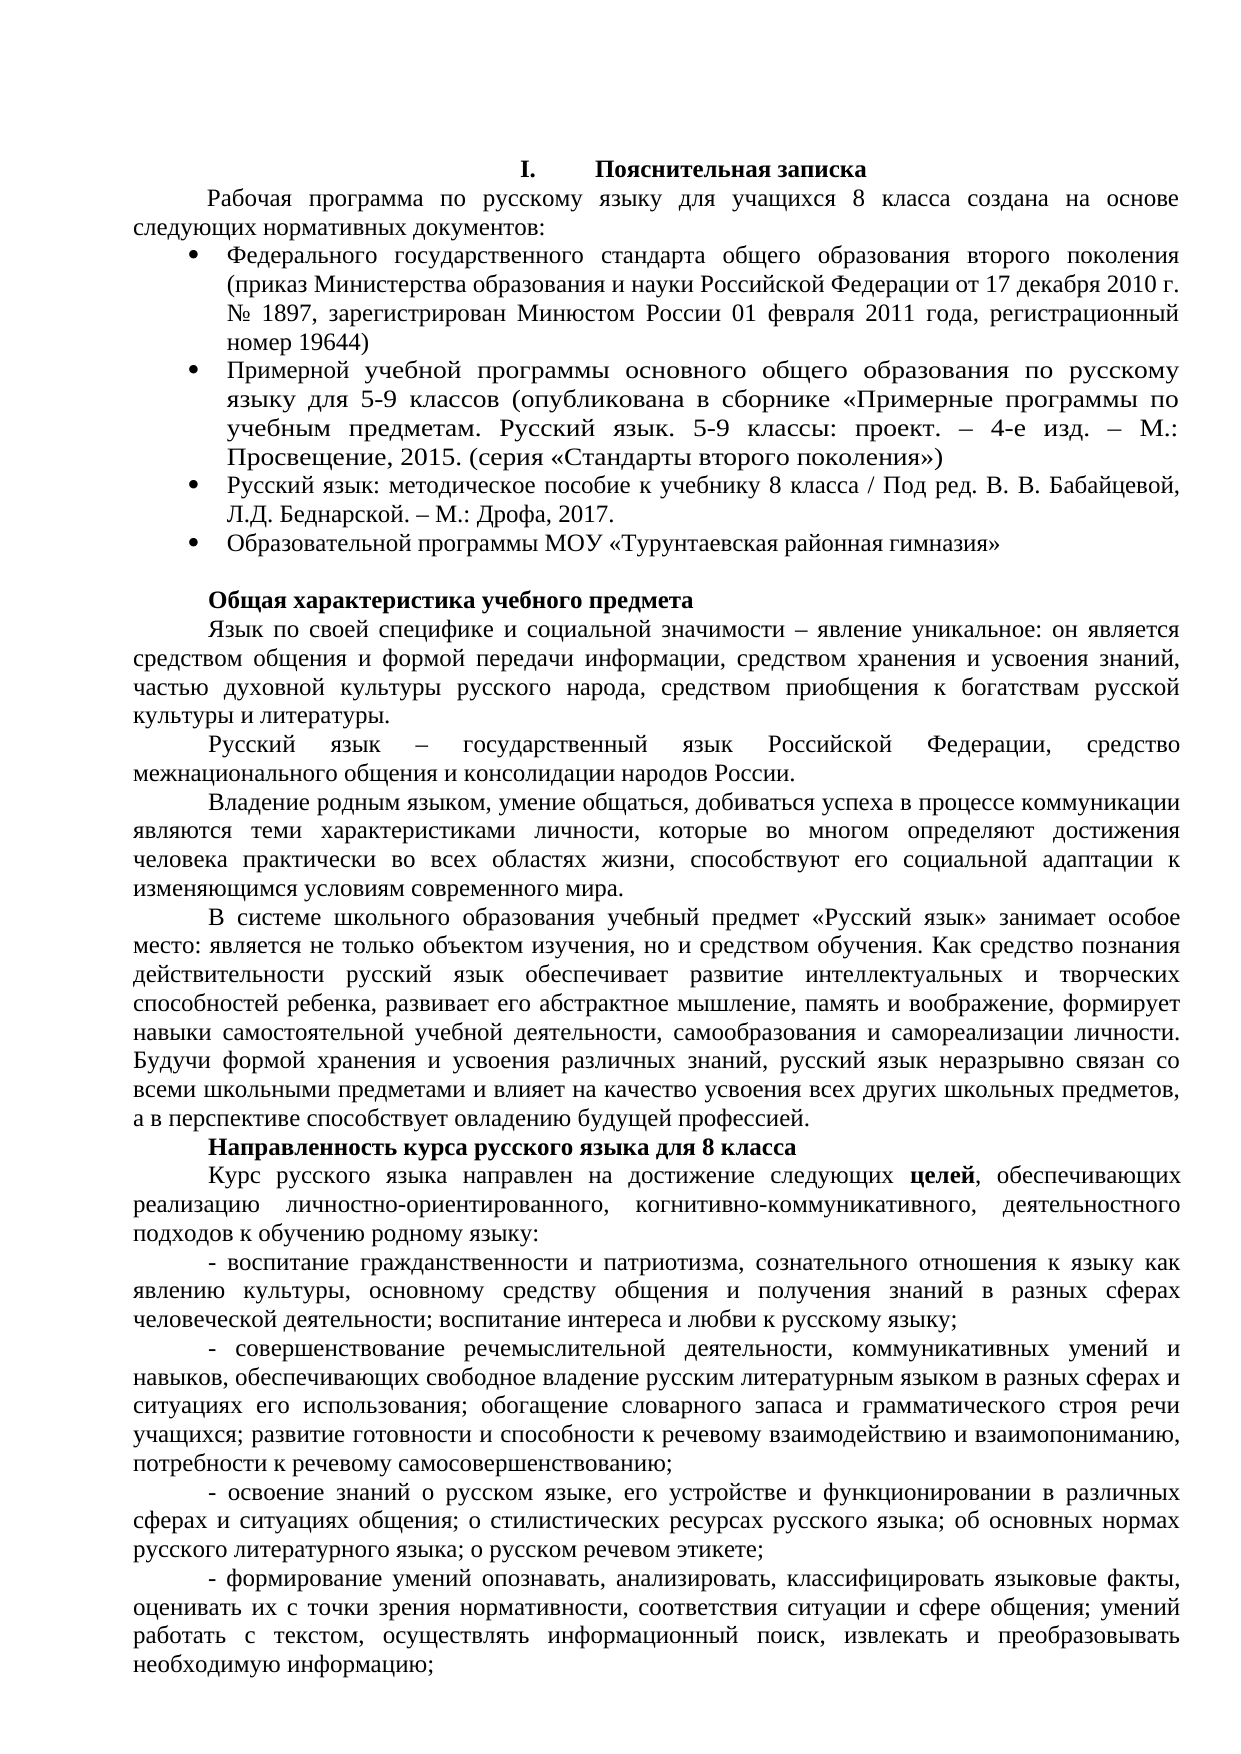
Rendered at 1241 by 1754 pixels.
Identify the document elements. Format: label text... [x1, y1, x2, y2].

text - воспитание гражданственности и патриотизма, сознательного отношения к языку как явлению культуры, основному средству общения и получения знаний в разных сферах человеческой деятельности; воспитание интереса и любви к русскому языку; [133, 1247, 1181, 1333]
list Федерального государственного стандарта общего образования второго поколения (приказ Министерства образования и науки Российской Федерации от 17 декабря . № 1897, зарегистрирован Минюстом России 01 февраля 2011 года, регистрационный номер 19644) [189, 240, 1180, 355]
list Примерной учебной программы основного общего образования по русскому языку для 5-9 классов (опубликована в сборнике «Примерные программы по учебным предметам. Русский язык. 5-9 классы: проект. – 4-е изд. – М.: Просвещение, 2015. (серия «Стандарты второго поколения») [189, 355, 1180, 470]
text - освоение знаний о русском языке, его устройстве и функционировании в различных сферах и ситуациях общения; о стилистических ресурсах русского языка; об основных нормах русского литературного языка; о русском речевом этикете; [133, 1477, 1181, 1563]
text - формирование умений опознавать, анализировать, классифицировать языковые факты, оценивать их с точки зрения нормативности, соответствия ситуации и сфере общения; умений работать с текстом, осуществлять информационный поиск, извлекать и преобразовывать необходимую информацию; [133, 1563, 1181, 1678]
text Рабочая программа по русскому языку для учащихся 8 класса создана на основе следующих нормативных документов: [133, 183, 1180, 240]
text Общая характеристика учебного предмета [133, 585, 1181, 614]
list Русский язык: методическое пособие к учебнику 8 класса / Под ред. В. В. Бабайцевой, Л.Д. Беднарской. – М.: Дрофа, 2017. [189, 470, 1181, 528]
text Владение родным языком, умение общаться, добиваться успеха в процессе коммуникации являются теми характеристиками личности, которые во многом определяют достижения человека практически во всех областях жизни, способствуют его социальной адаптации к изменяющимся условиям современного мира. [133, 787, 1181, 902]
text Направленность курса русского языка для 8 класса [133, 1132, 1181, 1160]
text В системе школьного образования учебный предмет «Русский язык» занимает особое место: является не только объектом изучения, но и средством обучения. Как средство познания действительности русский язык обеспечивает развитие интеллектуальных и творческих способностей ребенка, развивает его абстрактное мышление, память и воображение, формирует навыки самостоятельной учебной деятельности, самообразования и самореализации личности. Будучи формой хранения и усвоения различных знаний, русский язык неразрывно связан со всеми школьными предметами и влияет на качество усвоения всех других школьных предметов, а в перспективе способствует овладению будущей профессией. [133, 902, 1181, 1132]
text Язык по своей специфике и социальной значимости – явление уникальное: он является средством общения и формой передачи информации, средством хранения и усвоения знаний, частью духовной культуры русского народа, средством приобщения к богатствам русской культуры и литературы. [133, 614, 1181, 729]
text Русский язык – государственный язык Российской Федерации, средство межнационального общения и консолидации народов России. [133, 729, 1181, 787]
list Пояснительная записка [207, 154, 1180, 183]
text Курс русского языка направлен на достижение следующих целей, обеспечивающих реализацию личностно-ориентированного, когнитивно-коммуникативного, деятельностного подходов к обучению родному языку: [133, 1160, 1181, 1247]
list Образовательной программы МОУ «Турунтаевская районная гимназия» [189, 528, 1181, 557]
text - совершенствование речемыслительной деятельности, коммуникативных умений и навыков, обеспечивающих свободное владение русским литературным языком в разных сферах и ситуациях его использования; обогащение словарного запаса и грамматического строя речи учащихся; развитие готовности и способности к речевому взаимодействию и взаимопониманию, потребности к речевому самосовершенствованию; [133, 1333, 1181, 1477]
